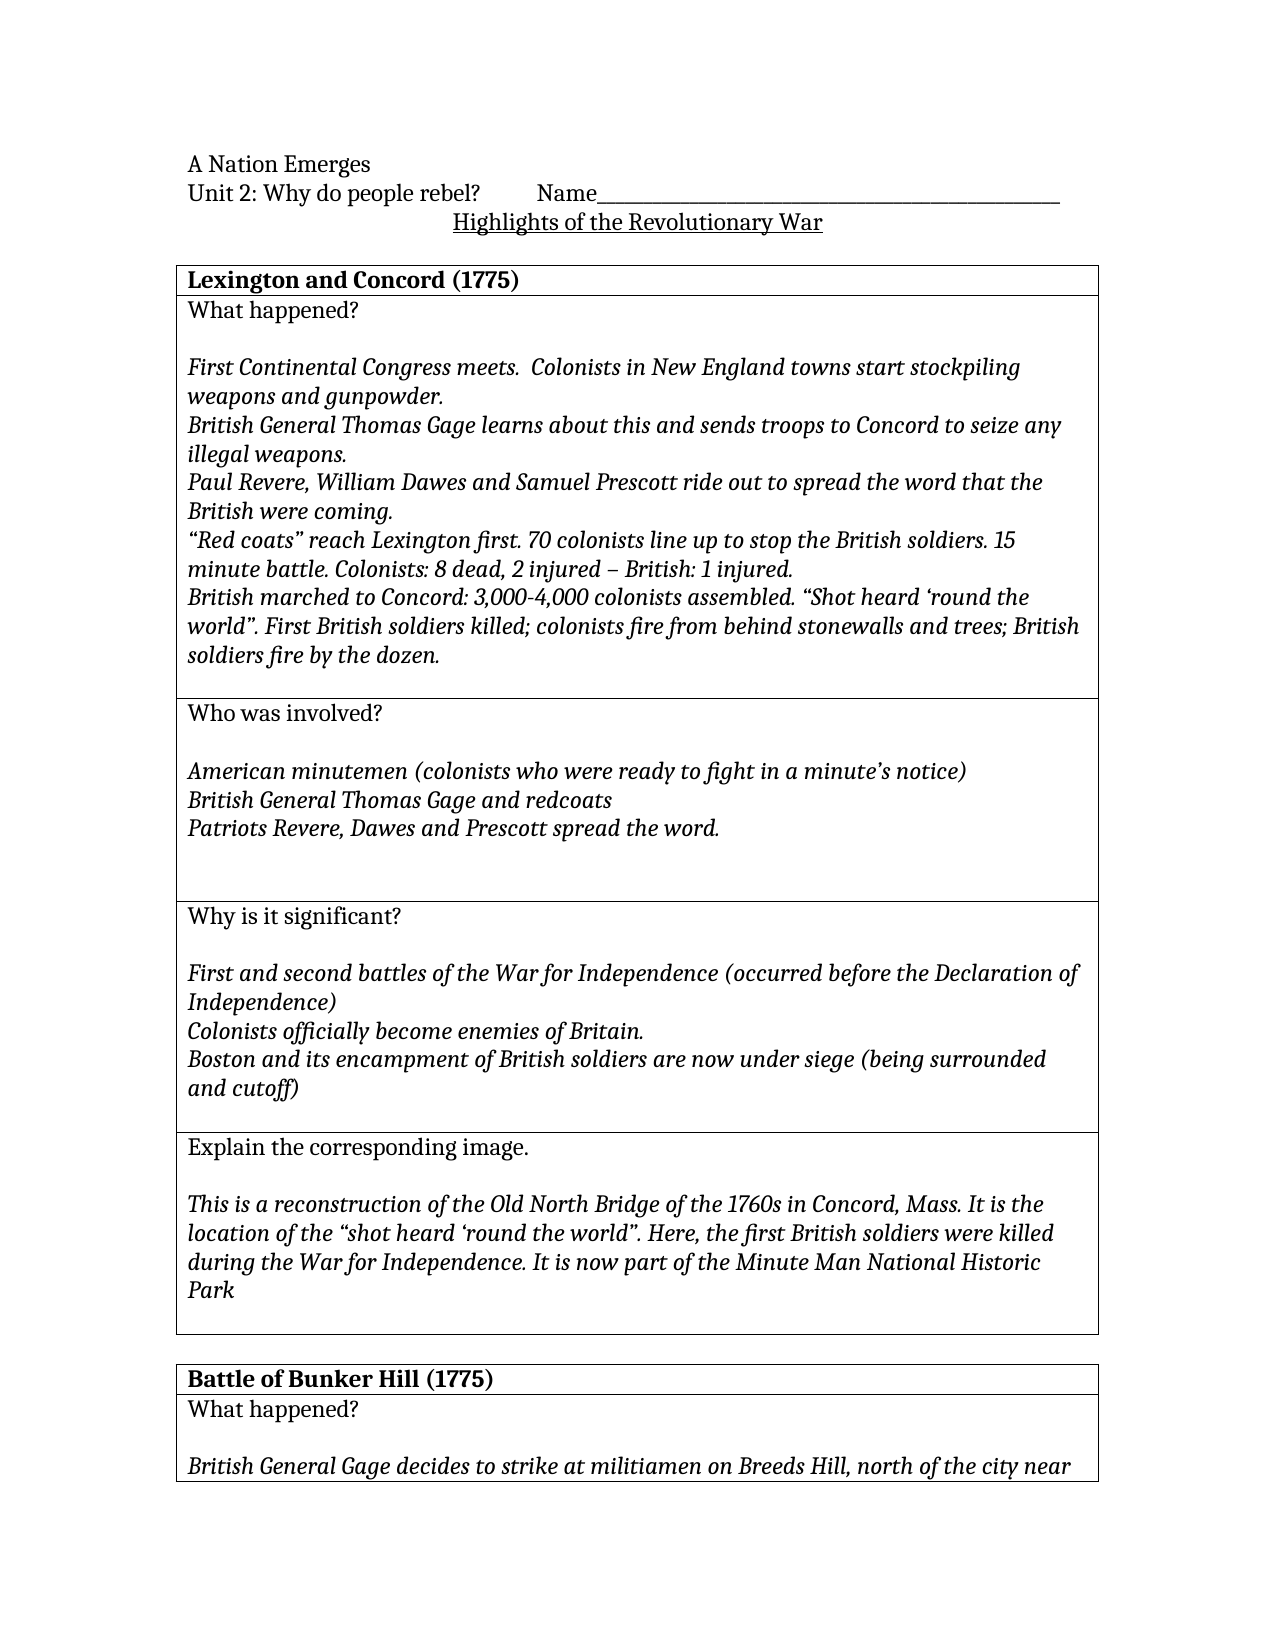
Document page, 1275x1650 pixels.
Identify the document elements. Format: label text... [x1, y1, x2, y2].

text Highlights of the Revolutionary War [187, 207, 1087, 236]
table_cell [177, 1395, 1098, 1481]
table_header Battle of Bunker Hill (1775) [177, 1365, 1098, 1393]
table_cell Why is it significant? First and second battles of the War for Independence (occurred before the Declaration of Independence) Colonists officially become enemies of Britain. Boston and its encampment of British soldiers are now under siege (being surrounded and cutoff) [177, 902, 1098, 1132]
table_header Lexington and Concord (1775) [177, 266, 1098, 295]
text A Nation Emerges [187, 150, 1087, 179]
text Unit 2: Why do people rebel? Name__________________________________________________ [187, 179, 1087, 207]
table_cell What happened? First Continental Congress meets. Colonists in New England towns start stockpiling weapons and gunpowder. British General Thomas Gage learns about this and sends troops to Concord to seize any illegal weapons. Paul Revere, William Dawes and Samuel Prescott ride out to spread the word that the British were coming. “Red coats” reach Lexington first. 70 colonists line up to stop the British soldiers. 15 minute battle. Colonists: 8 dead, 2 injured – British: 1 injured. British marched to Concord: 3,000-4,000 colonists assembled. “Shot heard ‘round the world”. First British soldiers killed; colonists fire from behind stonewalls and trees; British soldiers fire by the dozen. [177, 296, 1098, 698]
table_cell Who was involved? American minutemen (colonists who were ready to fight in a minute’s notice) British General Thomas Gage and redcoats Patriots Revere, Dawes and Prescott spread the word. [177, 699, 1098, 901]
table_cell Explain the corresponding image. This is a reconstruction of the Old North Bridge of the 1760s in Concord, Mass. It is the location of the “shot heard ‘round the world”. Here, the first British soldiers were killed during the War for Independence. It is now part of the Minute Man National Historic Park [177, 1133, 1098, 1334]
